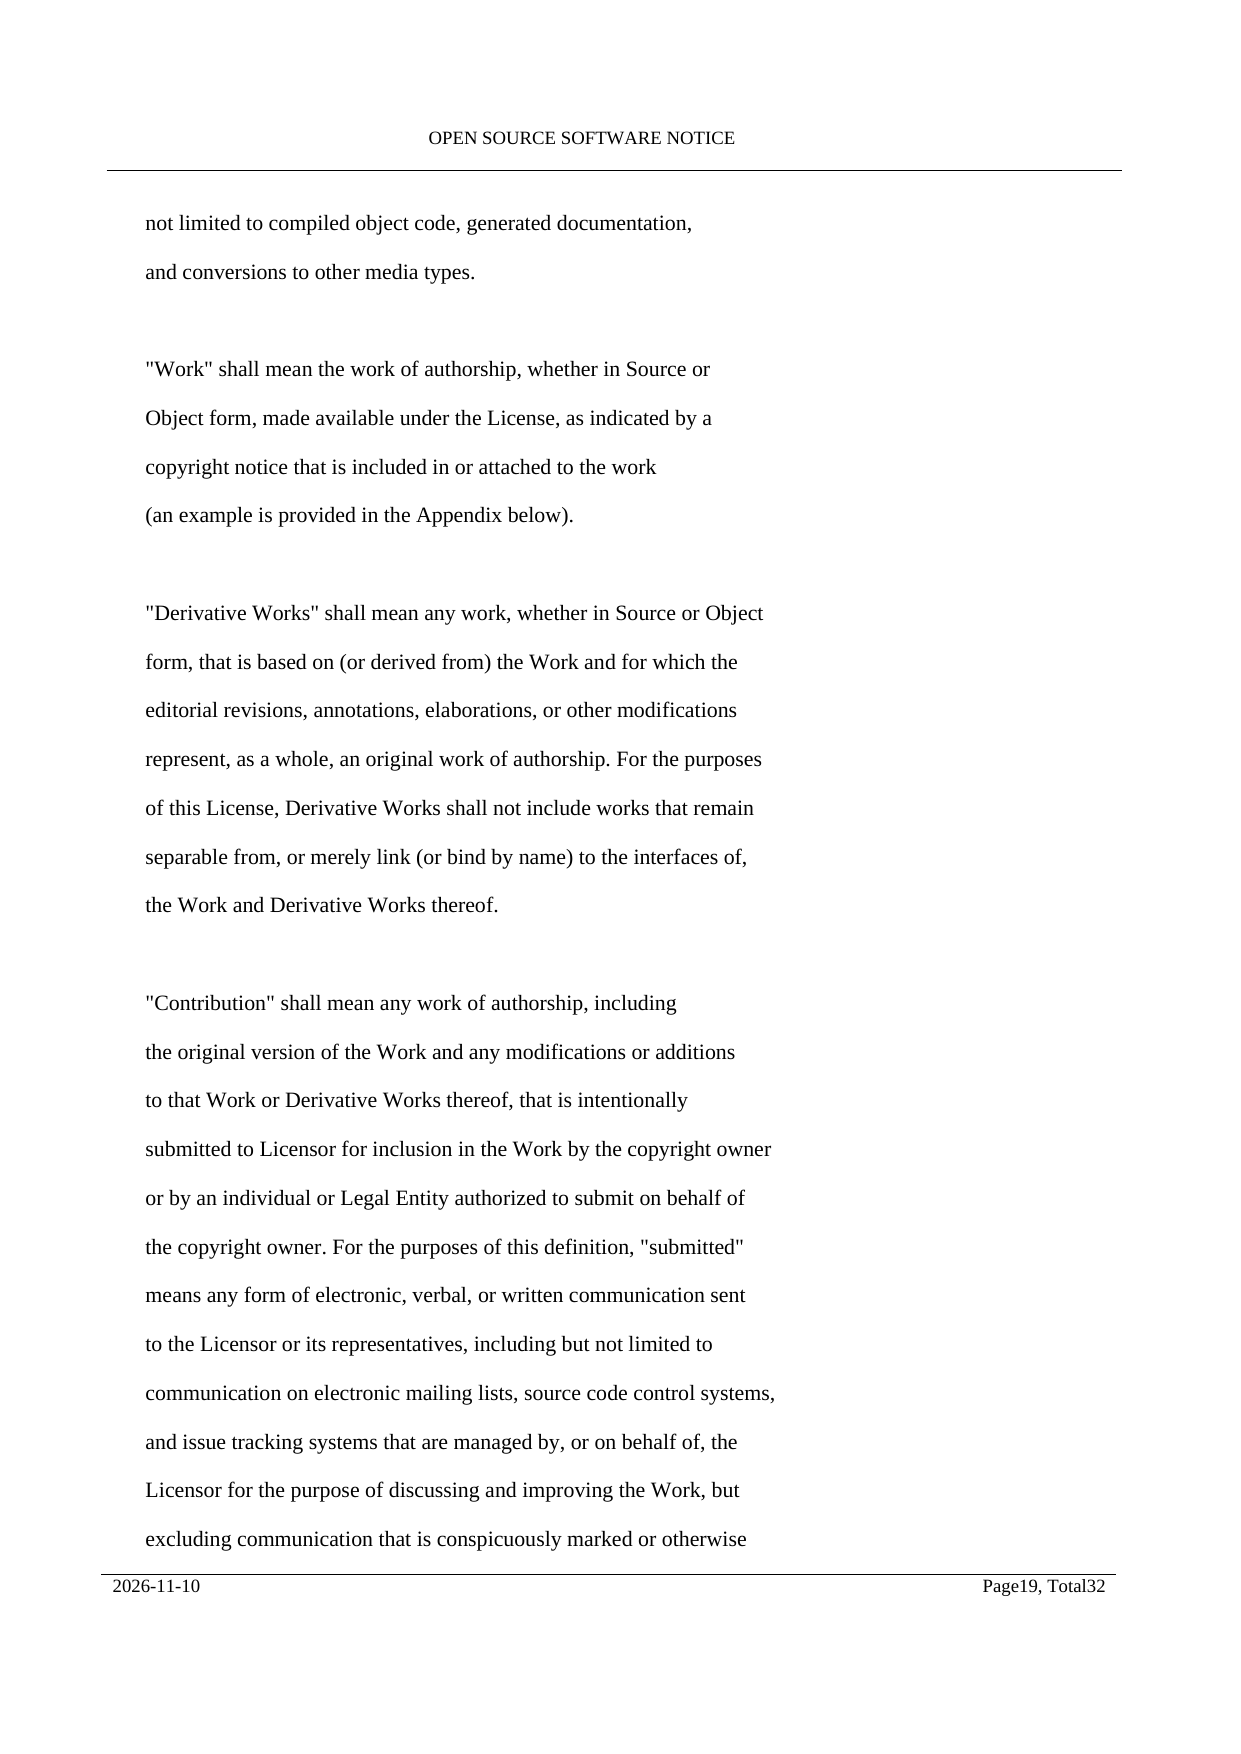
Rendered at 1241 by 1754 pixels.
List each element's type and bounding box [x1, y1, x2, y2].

text [112, 206, 1128, 1555]
